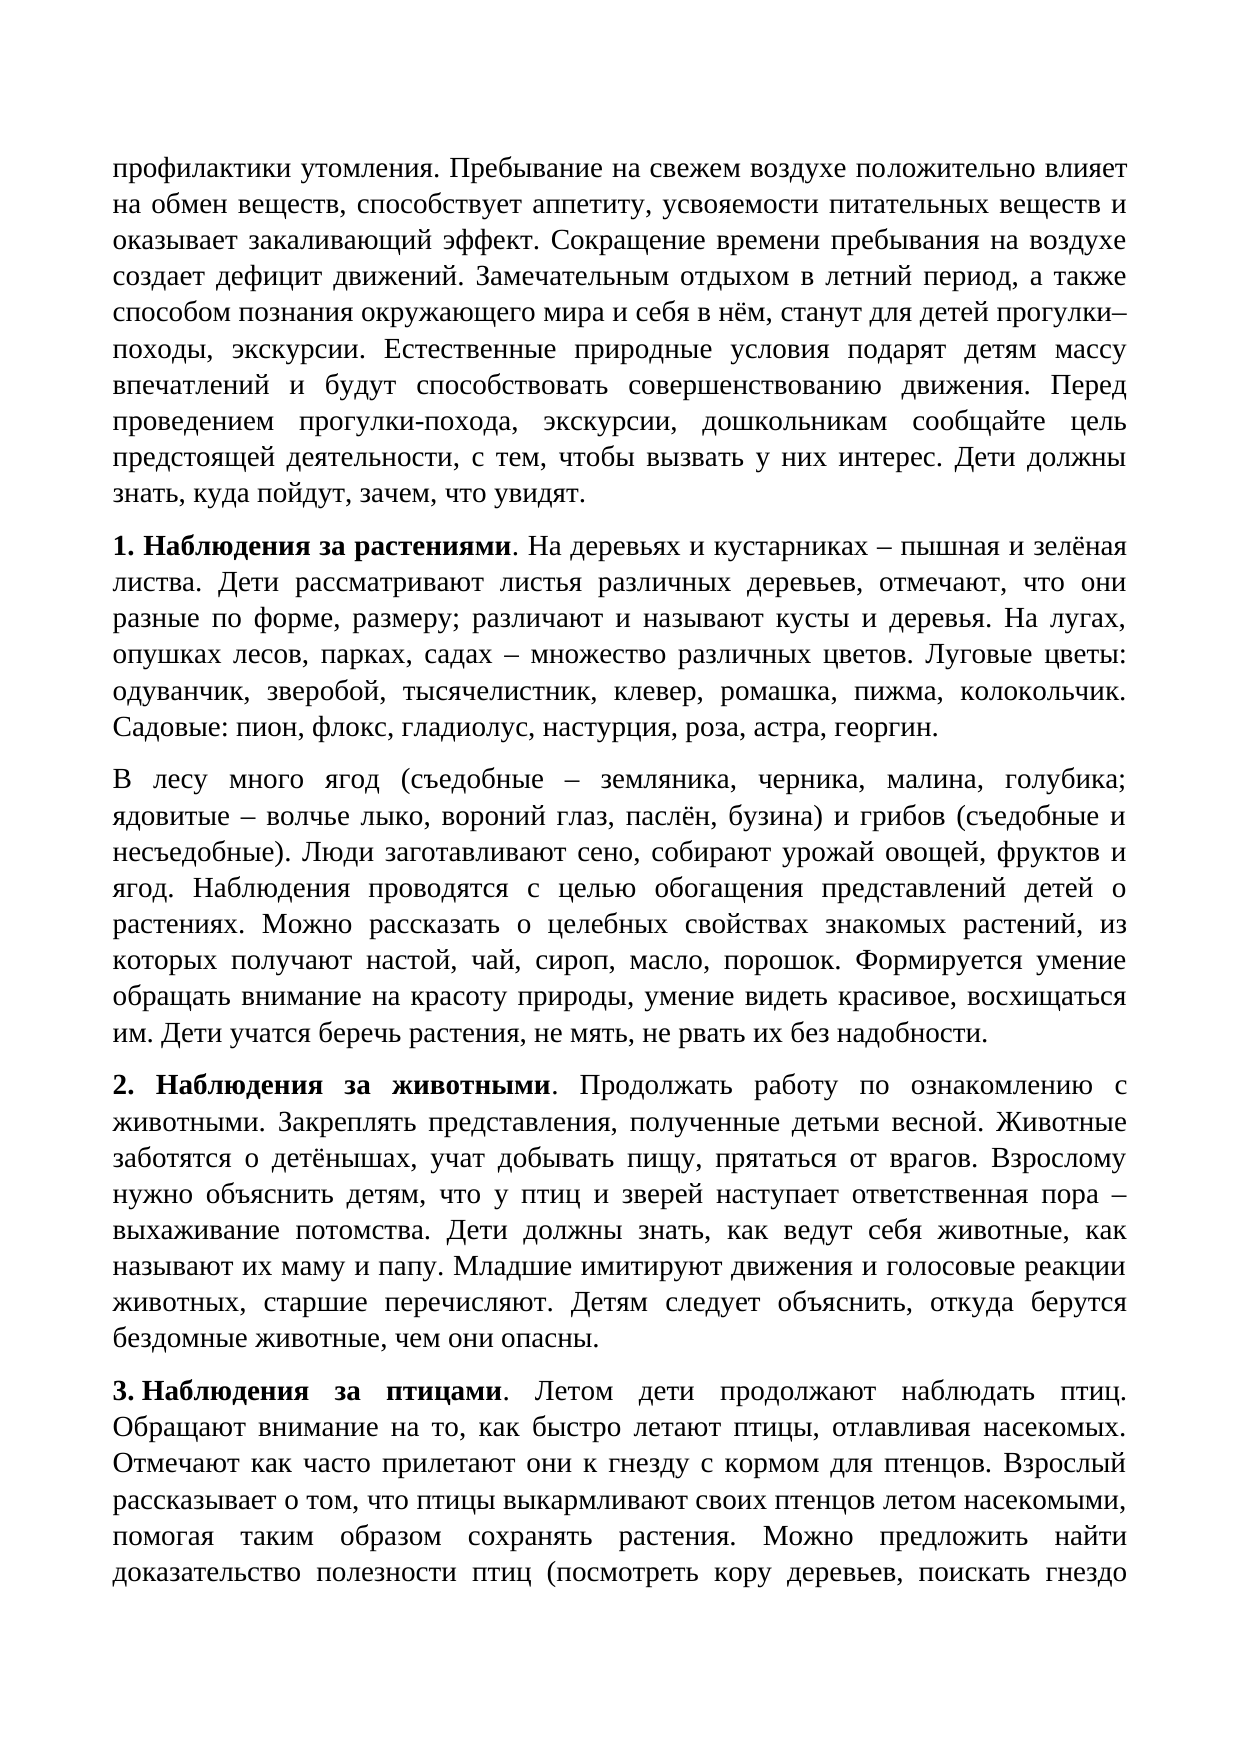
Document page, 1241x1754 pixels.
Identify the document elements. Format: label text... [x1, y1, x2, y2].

text 2. Наблюдения за животными. Продолжать работу по ознакомлению с животными. Закреплять представления, полученные детьми весной. Животные заботятся о детёнышах, учат добывать пищу, прятаться от врагов. Взрослому нужно объяснить детям, что у птиц и зверей наступает ответственная пора – выхаживание потомства. Дети должны знать, как ведут себя животные, как называют их маму и папу. Младшие имитируют движения и голосовые реакции животных, старшие перечисляют. Детям следует объяснить, откуда берутся бездомные животные, чем они опасны. [112, 1067, 1128, 1354]
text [112, 1373, 1128, 1588]
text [112, 150, 1128, 509]
text 1. Наблюдения за растениями. На деревьях и кустарниках – пышная и зелёная листва. Дети рассматривают листья различных деревьев, отмечают, что они разные по форме, размеру; различают и называют кусты и деревья. На лугах, опушках лесов, парках, садах – множество различных цветов. Луговые цветы: одуванчик, зверобой, тысячелистник, клевер, ромашка, пижма, колокольчик. Садовые: пион, флокс, гладиолус, настурция, роза, астра, георгин. [112, 528, 1128, 742]
text В лесу много ягод (съедобные – земляника, черника, малина, голубика; ядовитые – волчье лыко, вороний глаз, паслён, бузина) и грибов (съедобные и несъедобные). Люди заготавливают сено, собирают урожай овощей, фруктов и ягод. Наблюдения проводятся с целью обогащения представлений детей о растениях. Можно рассказать о целебных свойствах знакомых растений, из которых получают настой, чай, сироп, масло, порошок. Формируется умение обращать внимание на красоту природы, умение видеть красивое, восхищаться им. Дети учатся беречь растения, не мять, не рвать их без надобности. [112, 762, 1128, 1048]
